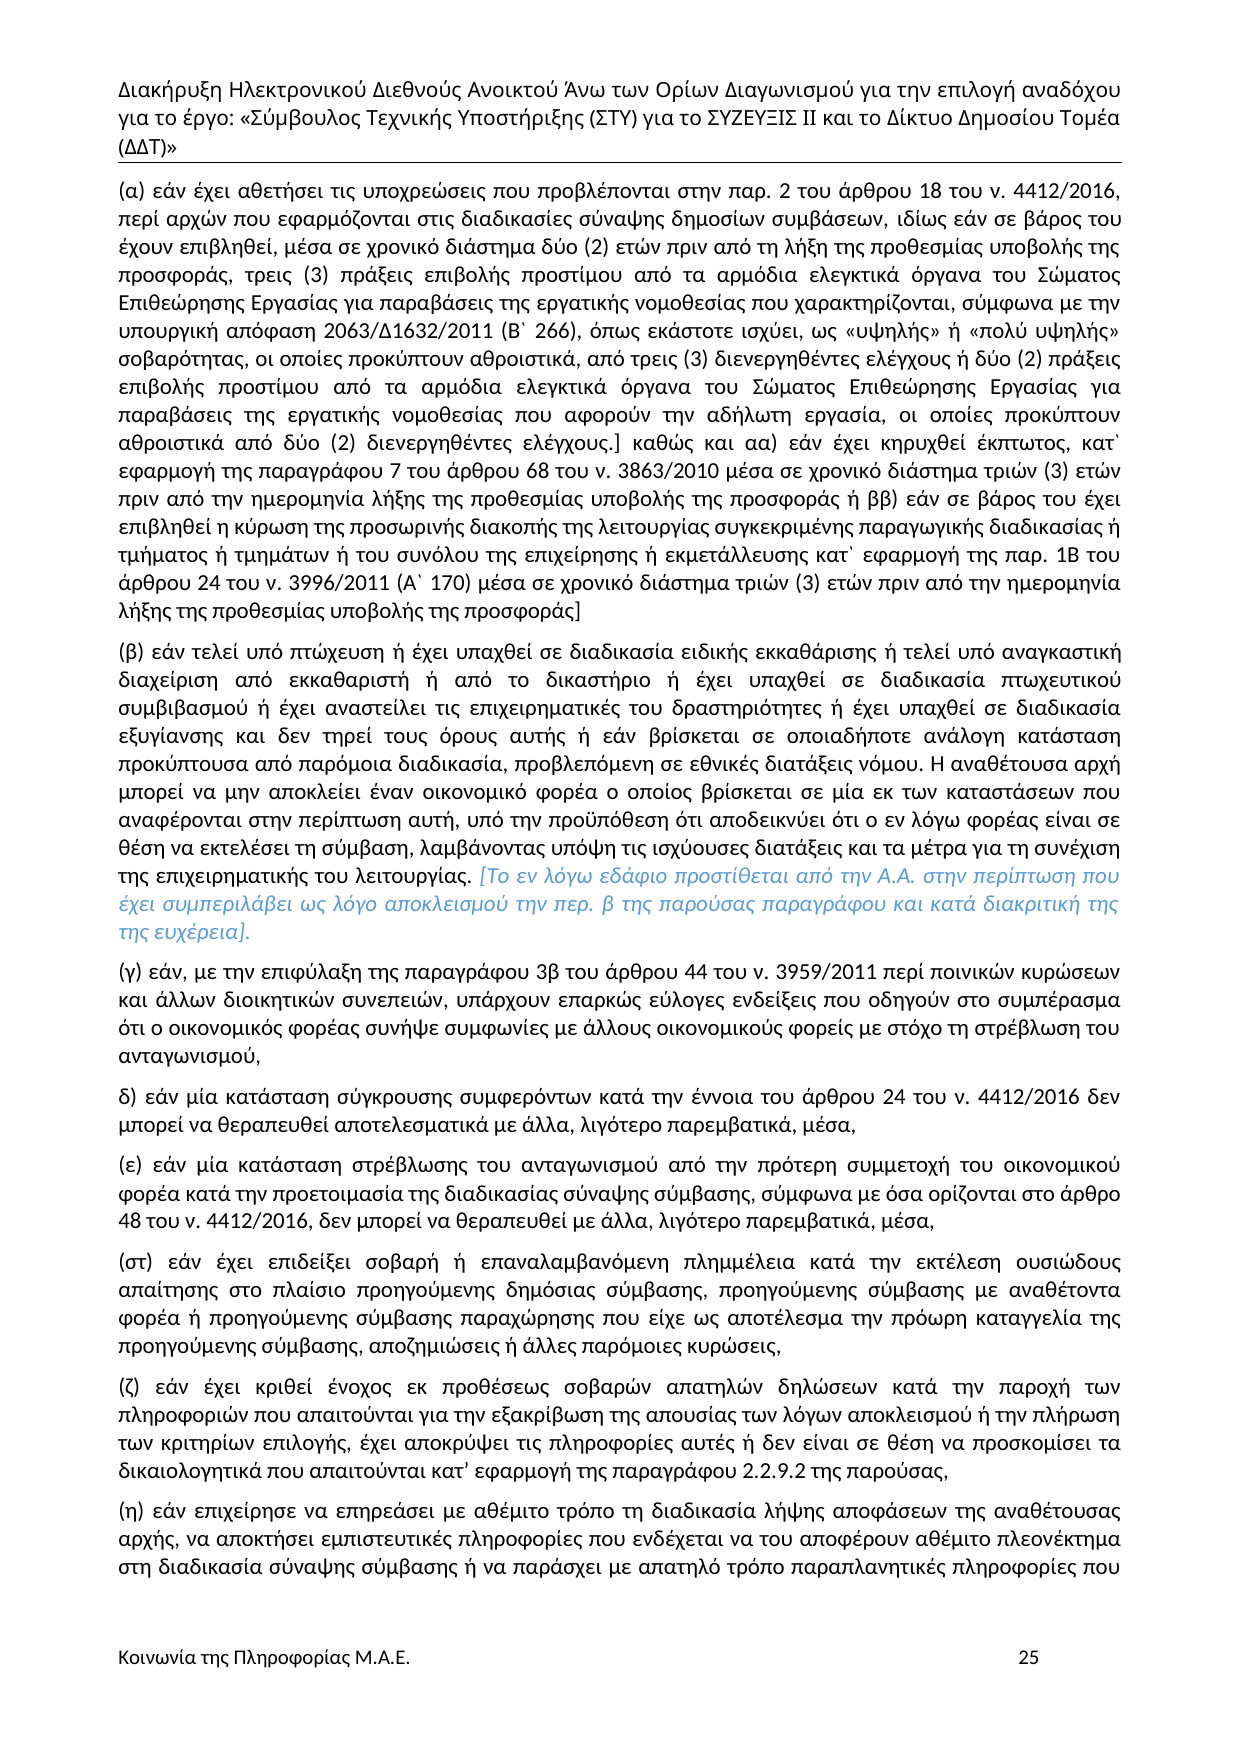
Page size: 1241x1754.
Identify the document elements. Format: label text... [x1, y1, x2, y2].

text (ζ) εάν έχει κριθεί ένοχος εκ προθέσεως σοβαρών απατηλών δηλώσεων κατά την παροχή των πληροφοριών που απαιτούνται για την εξακρίβωση της απουσίας των λόγων αποκλεισμού ή την πλήρωση των κριτηρίων επιλογής, έχει αποκρύψει τις πληροφορίες αυτές ή δεν είναι σε θέση να προσκομίσει τα δικαιολογητικά που απαιτούνται κατ’ εφαρμογή της παραγράφου 2.2.9.2 της παρούσας, [118, 1372, 1122, 1484]
text (γ) εάν, με την επιφύλαξη της παραγράφου 3β του άρθρου 44 του ν. 3959/2011 περί ποινικών κυρώσεων και άλλων διοικητικών συνεπειών, υπάρχουν επαρκώς εύλογες ενδείξεις που οδηγούν στο συμπέρασμα ότι ο οικονομικός φορέας συνήψε συμφωνίες με άλλους οικονομικούς φορείς με στόχο τη στρέβλωση του ανταγωνισμού, [118, 957, 1122, 1069]
text (στ) εάν έχει επιδείξει σοβαρή ή επαναλαμβανόμενη πλημμέλεια κατά την εκτέλεση ουσιώδους απαίτησης στο πλαίσιο προηγούμενης δημόσιας σύμβασης, προηγούμενης σύμβασης με αναθέτοντα φορέα ή προηγούμενης σύμβασης παραχώρησης που είχε ως αποτέλεσμα την πρόωρη καταγγελία της προηγούμενης σύμβασης, αποζημιώσεις ή άλλες παρόμοιες κυρώσεις, [118, 1247, 1122, 1359]
text (α) εάν έχει αθετήσει τις υποχρεώσεις που προβλέπονται στην παρ. 2 του άρθρου 18 του ν. 4412/2016, περί αρχών που εφαρμόζονται στις διαδικασίες σύναψης δημοσίων συμβάσεων, ιδίως εάν σε βάρος του έχουν επιβληθεί, μέσα σε χρονικό διάστημα δύο (2) ετών πριν από τη λήξη της προθεσμίας υποβολής της προσφοράς, τρεις (3) πράξεις επιβολής προστίμου από τα αρμόδια ελεγκτικά όργανα του Σώματος Επιθεώρησης Εργασίας για παραβάσεις της εργατικής νομοθεσίας που χαρακτηρίζονται, σύμφωνα με την υπουργική απόφαση 2063/Δ1632/2011 (Β` 266), όπως εκάστοτε ισχύει, ως «υψηλής» ή «πολύ υψηλής» σοβαρότητας, οι οποίες προκύπτουν αθροιστικά, από τρεις (3) διενεργηθέντες ελέγχους ή δύο (2) πράξεις επιβολής προστίμου από τα αρμόδια ελεγκτικά όργανα του Σώματος Επιθεώρησης Εργασίας για παραβάσεις της εργατικής νομοθεσίας που αφορούν την αδήλωτη εργασία, οι οποίες προκύπτουν αθροιστικά από δύο (2) διενεργηθέντες ελέγχους.] καθώς και αα) εάν έχει κηρυχθεί έκπτωτος, κατ` εφαρμογή της παραγράφου 7 του άρθρου 68 του ν. 3863/2010 μέσα σε χρονικό διάστημα τριών (3) ετών πριν από την ημερομηνία λήξης της προθεσμίας υποβολής της προσφοράς ή ββ) εάν σε βάρος του έχει επιβληθεί η κύρωση της προσωρινής διακοπής της λειτουργίας συγκεκριμένης παραγωγικής διαδικασίας ή τμήματος ή τμημάτων ή του συνόλου της επιχείρησης ή εκμετάλλευσης κατ` εφαρμογή της παρ. 1Β του άρθρου 24 του ν. 3996/2011 (Α` 170) μέσα σε χρονικό διάστημα τριών (3) ετών πριν από την ημερομηνία λήξης της προθεσμίας υποβολής της προσφοράς] [118, 176, 1122, 624]
text (β) εάν τελεί υπό πτώχευση ή έχει υπαχθεί σε διαδικασία ειδικής εκκαθάρισης ή τελεί υπό αναγκαστική διαχείριση από εκκαθαριστή ή από το δικαστήριο ή έχει υπαχθεί σε διαδικασία πτωχευτικού συμβιβασμού ή έχει αναστείλει τις επιχειρηματικές του δραστηριότητες ή έχει υπαχθεί σε διαδικασία εξυγίανσης και δεν τηρεί τους όρους αυτής ή εάν βρίσκεται σε οποιαδήποτε ανάλογη κατάσταση προκύπτουσα από παρόμοια διαδικασία, προβλεπόμενη σε εθνικές διατάξεις νόμου. Η αναθέτουσα αρχή μπορεί να μην αποκλείει έναν οικονομικό φορέα ο οποίος βρίσκεται σε μία εκ των καταστάσεων που αναφέρονται στην περίπτωση αυτή, υπό την προϋπόθεση ότι αποδεικνύει ότι ο εν λόγω φορέας είναι σε θέση να εκτελέσει τη σύμβαση, λαμβάνοντας υπόψη τις ισχύουσες διατάξεις και τα μέτρα για τη συνέχιση της επιχειρηματικής του λειτουργίας. [Το εν λόγω εδάφιο προστίθεται από την A.A. στην περίπτωση που έχει συμπεριλάβει ως λόγο αποκλεισμού την περ. β της παρούσας παραγράφου και κατά διακριτική της της ευχέρεια]. [118, 637, 1122, 945]
text δ) εάν μία κατάσταση σύγκρουσης συμφερόντων κατά την έννοια του άρθρου 24 του ν. 4412/2016 δεν μπορεί να θεραπευθεί αποτελεσματικά με άλλα, λιγότερο παρεμβατικά, μέσα, [118, 1082, 1122, 1138]
text (ε) εάν μία κατάσταση στρέβλωσης του ανταγωνισμού από την πρότερη συμμετοχή του οικονομικού φορέα κατά την προετοιμασία της διαδικασίας σύναψης σύμβασης, σύμφωνα με όσα ορίζονται στο άρθρο 48 του ν. 4412/2016, δεν μπορεί να θεραπευθεί με άλλα, λιγότερο παρεμβατικά, μέσα, [118, 1151, 1122, 1235]
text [118, 1496, 1122, 1580]
